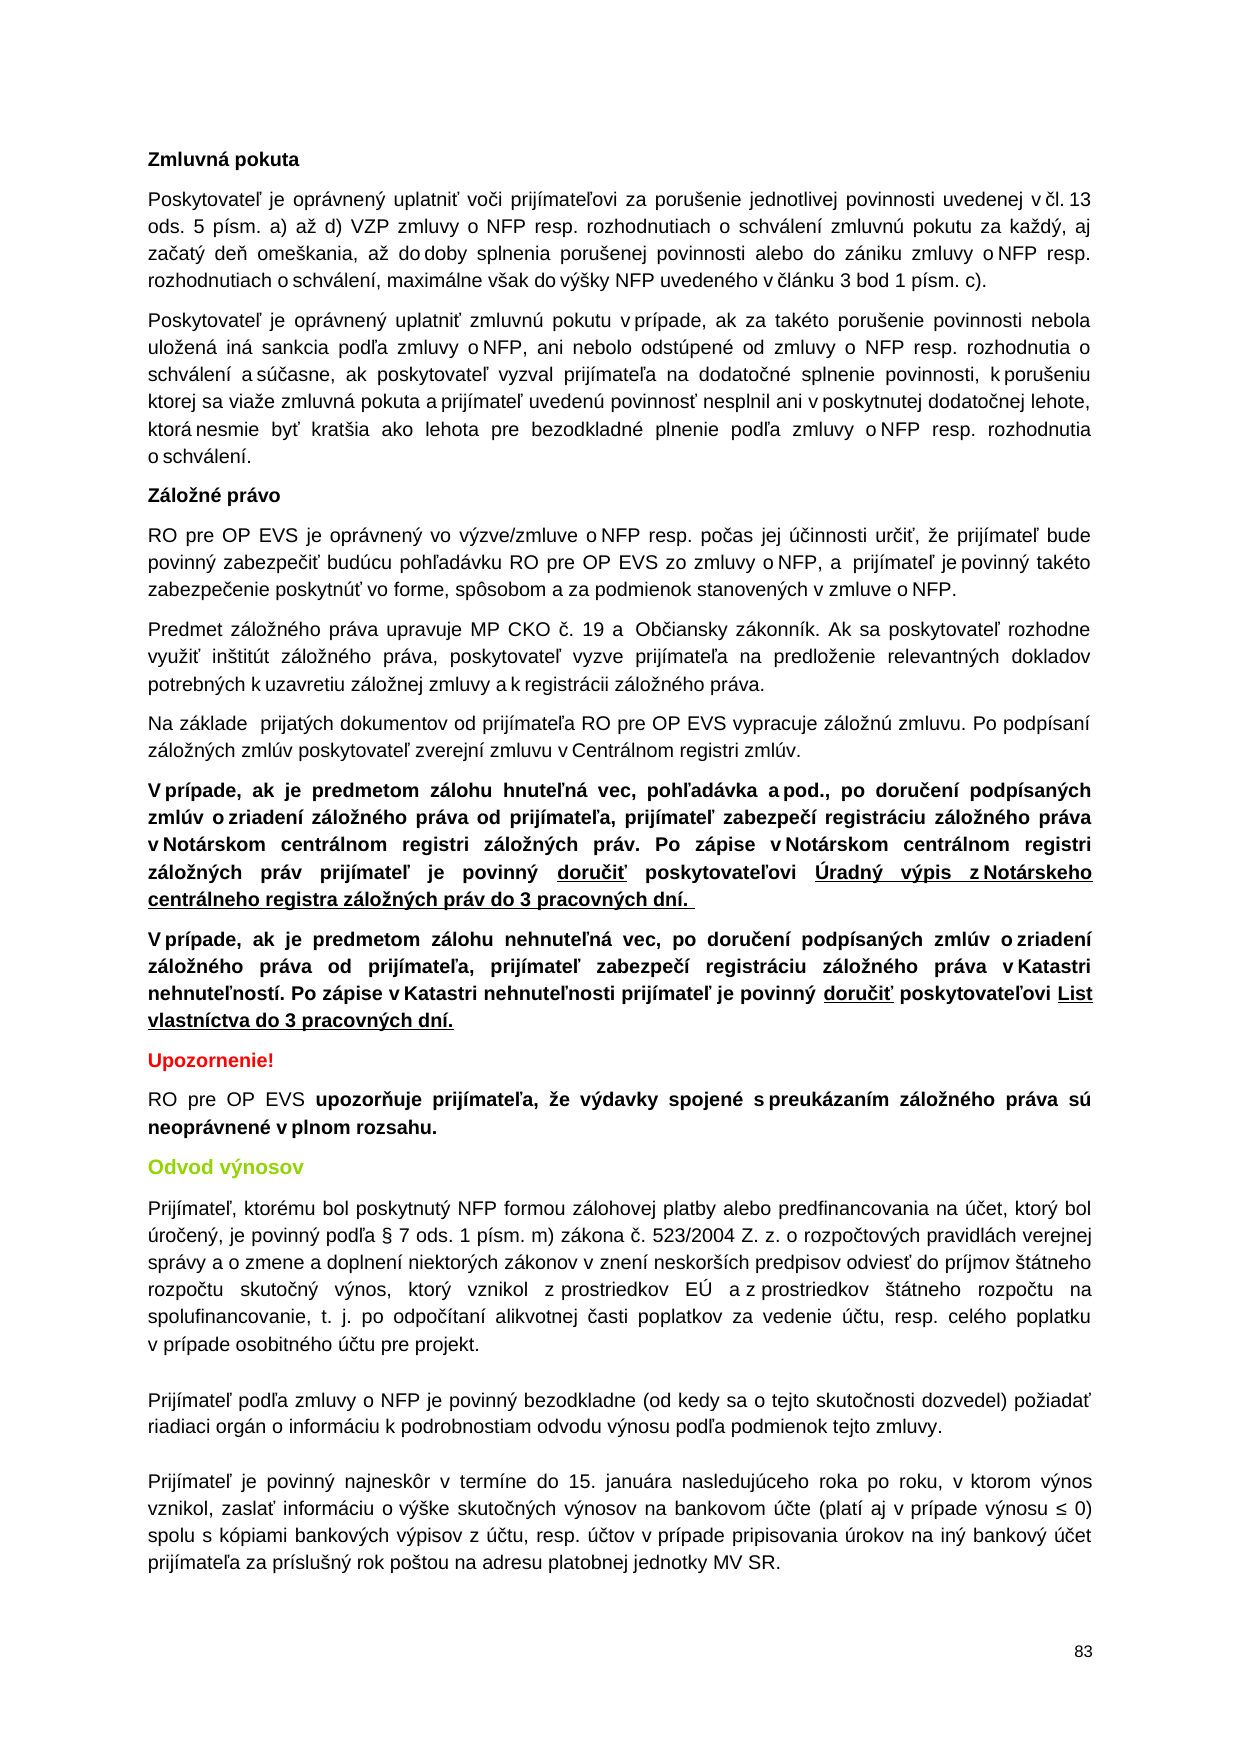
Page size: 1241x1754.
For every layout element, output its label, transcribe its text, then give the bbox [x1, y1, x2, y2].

text Záložné právo [148, 484, 1092, 507]
text Prijímateľ, ktorému bol poskytnutý NFP formou zálohovej platby alebo predfinancovania na účet, ktorý bol úročený, je povinný podľa § 7 ods. 1 písm. m) zákona č. 523/2004 Z. z. o rozpočtových pravidlách verejnej správy a o zmene a doplnení niektorých zákonov v znení neskorších predpisov odviesť do príjmov štátneho rozpočtu skutočný výnos, ktorý vznikol z prostriedkov EÚ a z prostriedkov štátneho rozpočtu na spolufinancovanie, t. j. po odpočítaní alikvotnej časti poplatkov za vedenie účtu, resp. celého poplatku v prípade osobitného účtu pre projekt. [148, 1196, 1092, 1355]
text Poskytovateľ je oprávnený uplatniť voči prijímateľovi za porušenie jednotlivej povinnosti uvedenej v čl. 13 ods. 5 písm. a) až d) VZP zmluvy o NFP resp. rozhodnutiach o schválení zmluvnú pokutu za každý, aj začatý deň omeškania, až do doby splnenia porušenej povinnosti alebo do zániku zmluvy o NFP resp. rozhodnutiach o schválení, maximálne však do výšky NFP uvedeného v článku 3 bod 1 písm. c). [148, 187, 1092, 292]
text Odvod výnosov [148, 1155, 1092, 1179]
text Prijímateľ podľa zmluvy o NFP je povinný bezodkladne (od kedy sa o tejto skutočnosti dozvedel) požiadať riadiaci orgán o informáciu k podrobnostiam odvodu výnosu podľa podmienok tejto zmluvy. [148, 1388, 1092, 1437]
text Predmet záložného práva upravuje MP CKO č. 19 a Občiansky zákonník. Ak sa poskytovateľ rozhodne využiť inštitút záložného práva, poskytovateľ vyzve prijímateľa na predloženie relevantných dokladov potrebných k uzavretiu záložnej zmluvy a k registrácii záložného práva. [148, 618, 1092, 695]
text Na základe prijatých dokumentov od prijímateľa RO pre OP EVS vypracuje záložnú zmluvu. Po podpísaní záložných zmlúv poskytovateľ zverejní zmluvu v Centrálnom registri zmlúv. [148, 712, 1092, 762]
text V prípade, ak je predmetom zálohu nehnuteľná vec, po doručení podpísaných zmlúv o zriadení záložného práva od prijímateľa, prijímateľ zabezpečí registráciu záložného práva v Katastri nehnuteľností. Po zápise v Katastri nehnuteľnosti prijímateľ je povinný doručiť poskytovateľovi List vlastníctva do 3 pracovných dní. [148, 927, 1092, 1032]
text Prijímateľ je povinný najneskôr v termíne do 15. januára nasledujúceho roka po roku, v ktorom výnos vznikol, zaslať informáciu o výške skutočných výnosov na bankovom účte (platí aj v prípade výnosu ≤ 0) spolu s kópiami bankových výpisov z účtu, resp. účtov v prípade pripisovania úrokov na iný bankový účet prijímateľa za príslušný rok poštou na adresu platobnej jednotky MV SR. [148, 1469, 1092, 1574]
text Poskytovateľ je oprávnený uplatniť zmluvnú pokutu v prípade, ak za takéto porušenie povinnosti nebola uložená iná sankcia podľa zmluvy o NFP, ani nebolo odstúpené od zmluvy o NFP resp. rozhodnutia o schválení a súčasne, ak poskytovateľ vyzval prijímateľa na dodatočné splnenie povinnosti, k porušeniu ktorej sa viaže zmluvná pokuta a prijímateľ uvedenú povinnosť nesplnil ani v poskytnutej dodatočnej lehote, ktorá nesmie byť kratšia ako lehota pre bezodkladné plnenie podľa zmluvy o NFP resp. rozhodnutia o schválení. [148, 309, 1092, 467]
text RO pre OP EVS je oprávnený vo výzve/zmluve o NFP resp. počas jej účinnosti určiť, že prijímateľ bude povinný zabezpečiť budúcu pohľadávku RO pre OP EVS zo zmluvy o NFP, a prijímateľ je povinný takéto zabezpečenie poskytnúť vo forme, spôsobom a za podmienok stanovených v zmluve o NFP. [148, 524, 1092, 601]
text RO pre OP EVS upozorňuje prijímateľa, že výdavky spojené s preukázaním záložného práva sú neoprávnené v plnom rozsahu. [148, 1088, 1092, 1138]
text V prípade, ak je predmetom zálohu hnuteľná vec, pohľadávka a pod., po doručení podpísaných zmlúv o zriadení záložného práva od prijímateľa, prijímateľ zabezpečí registráciu záložného práva v Notárskom centrálnom registri záložných práv. Po zápise v Notárskom centrálnom registri záložných práv prijímateľ je povinný doručiť poskytovateľovi Úradný výpis z Notárskeho centrálneho registra záložných práv do 3 pracovných dní. [148, 779, 1092, 910]
text Upozornenie! [148, 1049, 1092, 1071]
text Zmluvná pokuta [148, 148, 1092, 170]
